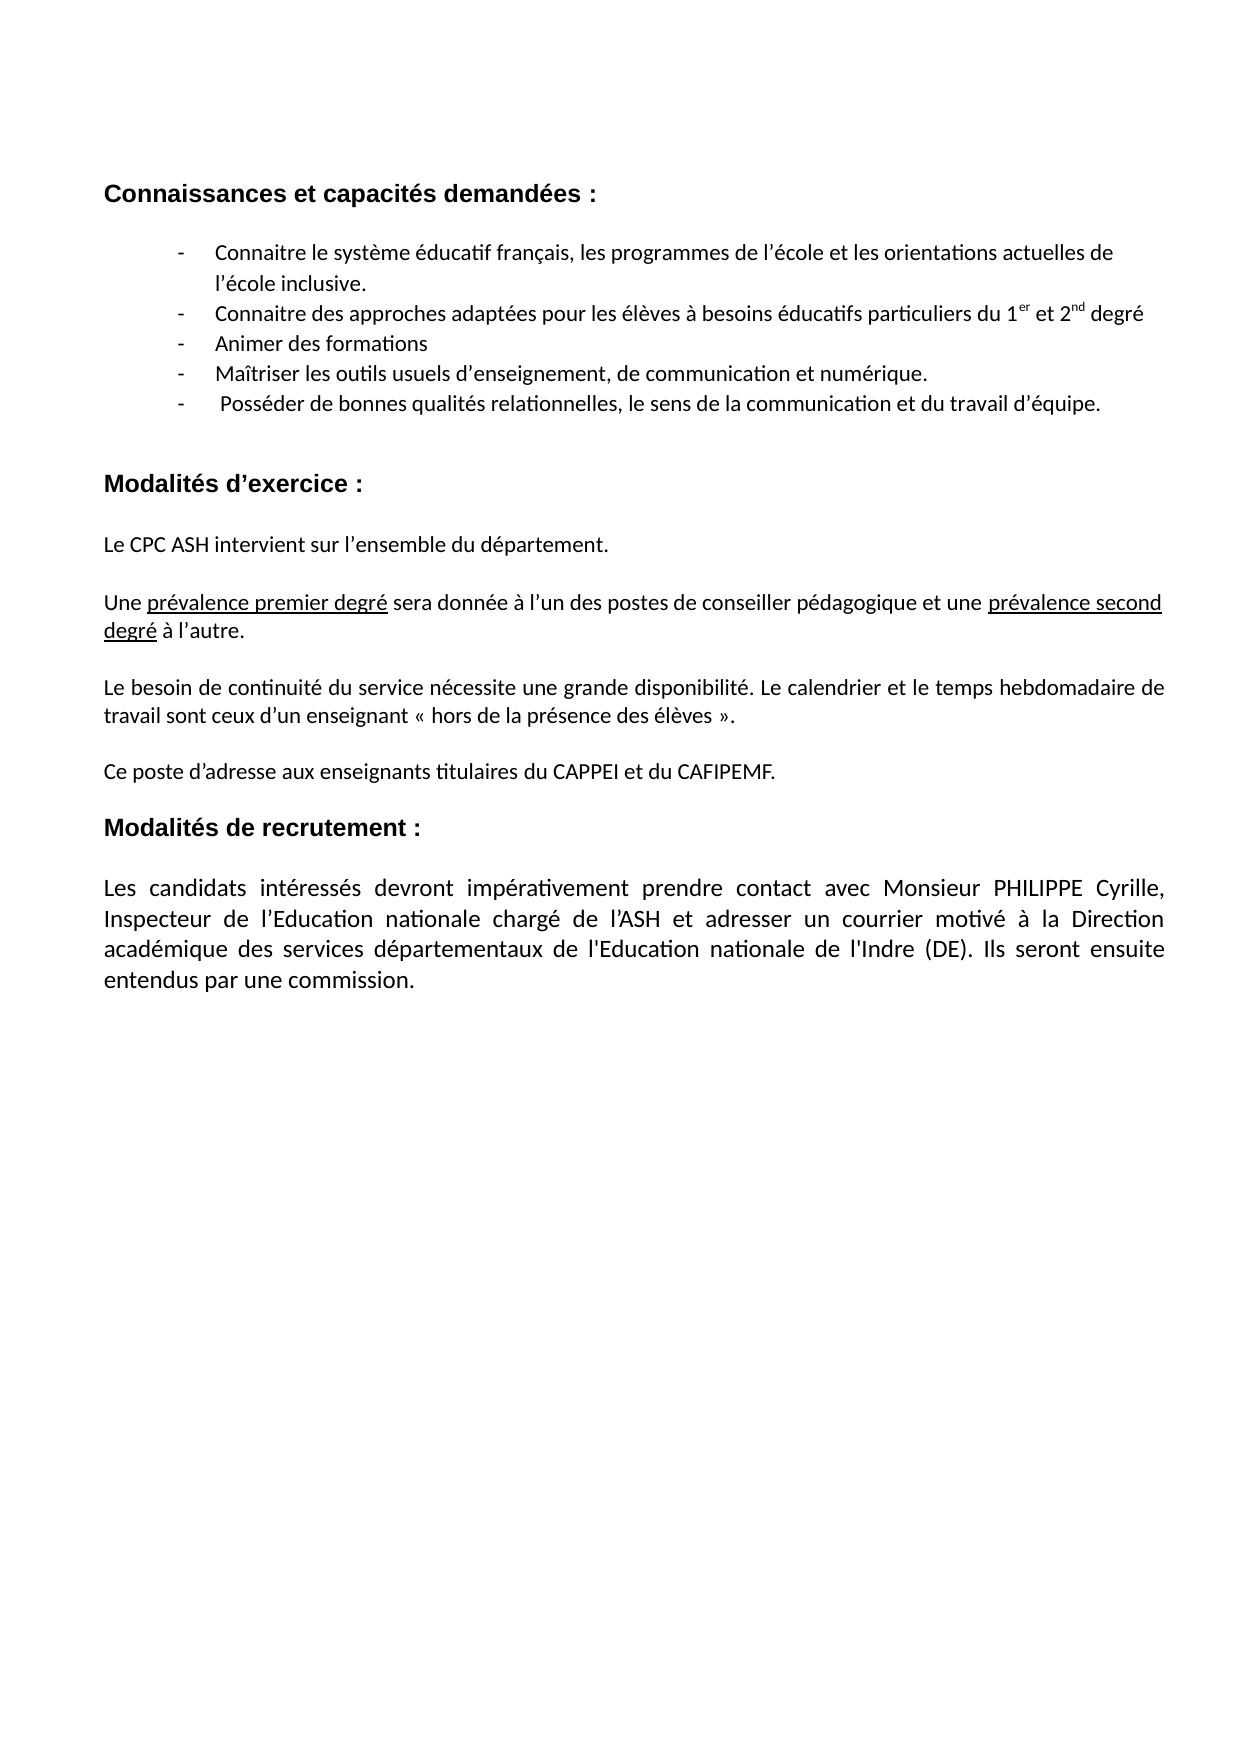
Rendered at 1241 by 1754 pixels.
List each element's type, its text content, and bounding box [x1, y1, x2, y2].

text Modalités de recrutement : [103, 813, 1167, 842]
text Une prévalence premier degré sera donnée à l’un des postes de conseiller pédagogique et une prévalence second degré à l’autre. [103, 588, 1167, 644]
text Les candidats intéressés devront impérativement prendre contact avec Monsieur PHILIPPE Cyrille, Inspecteur de l’Education nationale chargé de l’ASH et adresser un courrier motivé à la Direction académique des services départementaux de l'Education nationale de l'Indre (DE). Ils seront ensuite entendus par une commission. [103, 872, 1167, 994]
text Ce poste d’adresse aux enseignants titulaires du CAPPEI et du CAFIPEMF. [103, 757, 1167, 785]
text Modalités d’exercice : [103, 469, 1167, 498]
text Le besoin de continuité du service nécessite une grande disponibilité. Le calendrier et le temps hebdomadaire de travail sont ceux d’un enseignant « hors de la présence des élèves ». [103, 673, 1167, 729]
list Connaitre le système éducatif français, les programmes de l’école et les orientations actuelles de l’école inclusive. [177, 238, 1167, 297]
list Posséder de bonnes qualités relationnelles, le sens de la communication et du travail d’équipe. [177, 389, 1167, 418]
list Animer des formations [177, 329, 1167, 357]
text Le CPC ASH intervient sur l’ensemble du département. [103, 530, 1167, 558]
list Connaitre des approches adaptées pour les élèves à besoins éducatifs particuliers du 1er et 2nd degré [177, 299, 1167, 327]
list Maîtriser les outils usuels d’enseignement, de communication et numérique. [177, 359, 1167, 387]
text Connaissances et capacités demandées : [103, 179, 1167, 208]
